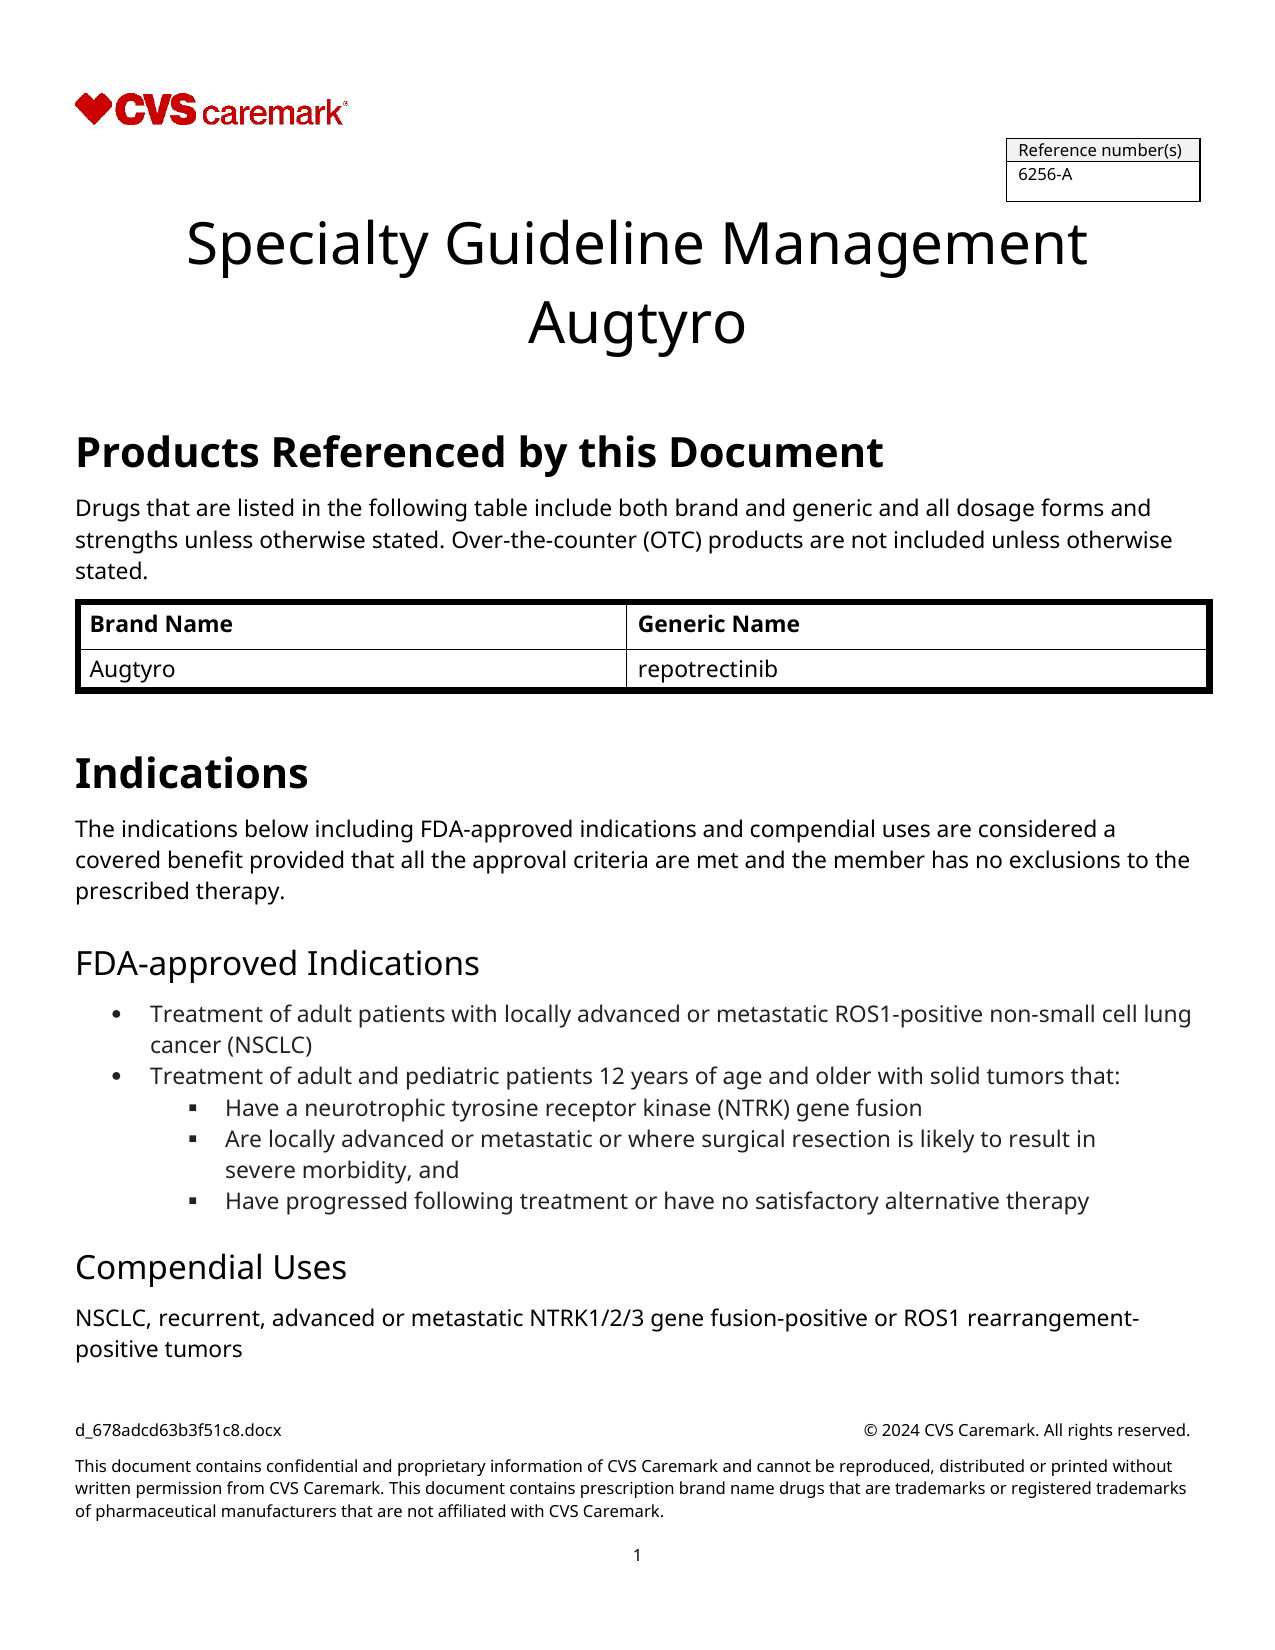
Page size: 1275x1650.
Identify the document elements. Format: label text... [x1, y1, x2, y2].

subtitle Indications [75, 743, 1200, 800]
table_header Generic Name [627, 605, 1206, 648]
subtitle Compendial Uses [75, 1244, 1200, 1289]
table_header Reference number(s) [1007, 139, 1199, 161]
table_cell repotrectinib [627, 650, 1206, 687]
table_cell Augtyro [81, 650, 626, 687]
table_cell 6256-A [1007, 162, 1199, 201]
subtitle FDA-approved Indications [75, 940, 1200, 985]
subtitle Specialty Guideline Management Augtyro [75, 202, 1200, 361]
text Drugs that are listed in the following table include both brand and generic and all dosage forms and strengths unless otherwise stated. Over-the-counter (OTC) products are not included unless otherwise stated. [75, 492, 1200, 586]
list Have a neurotrophic tyrosine receptor kinase (NTRK) gene fusion [187, 1092, 1161, 1123]
text NSCLC, recurrent, advanced or metastatic NTRK1/2/3 gene fusion-positive or ROS1 rearrangement-positive tumors [75, 1302, 1200, 1364]
list Have progressed following treatment or have no satisfactory alternative therapy [187, 1185, 1161, 1217]
picture [75, 93, 348, 125]
table_header Brand Name [81, 605, 626, 648]
list Treatment of adult patients with locally advanced or metastatic ROS1-positive non-small cell lung cancer (NSCLC) [112, 998, 1200, 1060]
list Are locally advanced or metastatic or where surgical resection is likely to result in severe morbidity, and [187, 1123, 1161, 1185]
text The indications below including FDA-approved indications and compendial uses are considered a covered benefit provided that all the approval criteria are met and the member has no exclusions to the prescribed therapy. [75, 813, 1200, 907]
subtitle Products Referenced by this Document [75, 423, 1200, 480]
list Treatment of adult and pediatric patients 12 years of age and older with solid tumors that: [112, 1060, 1200, 1092]
